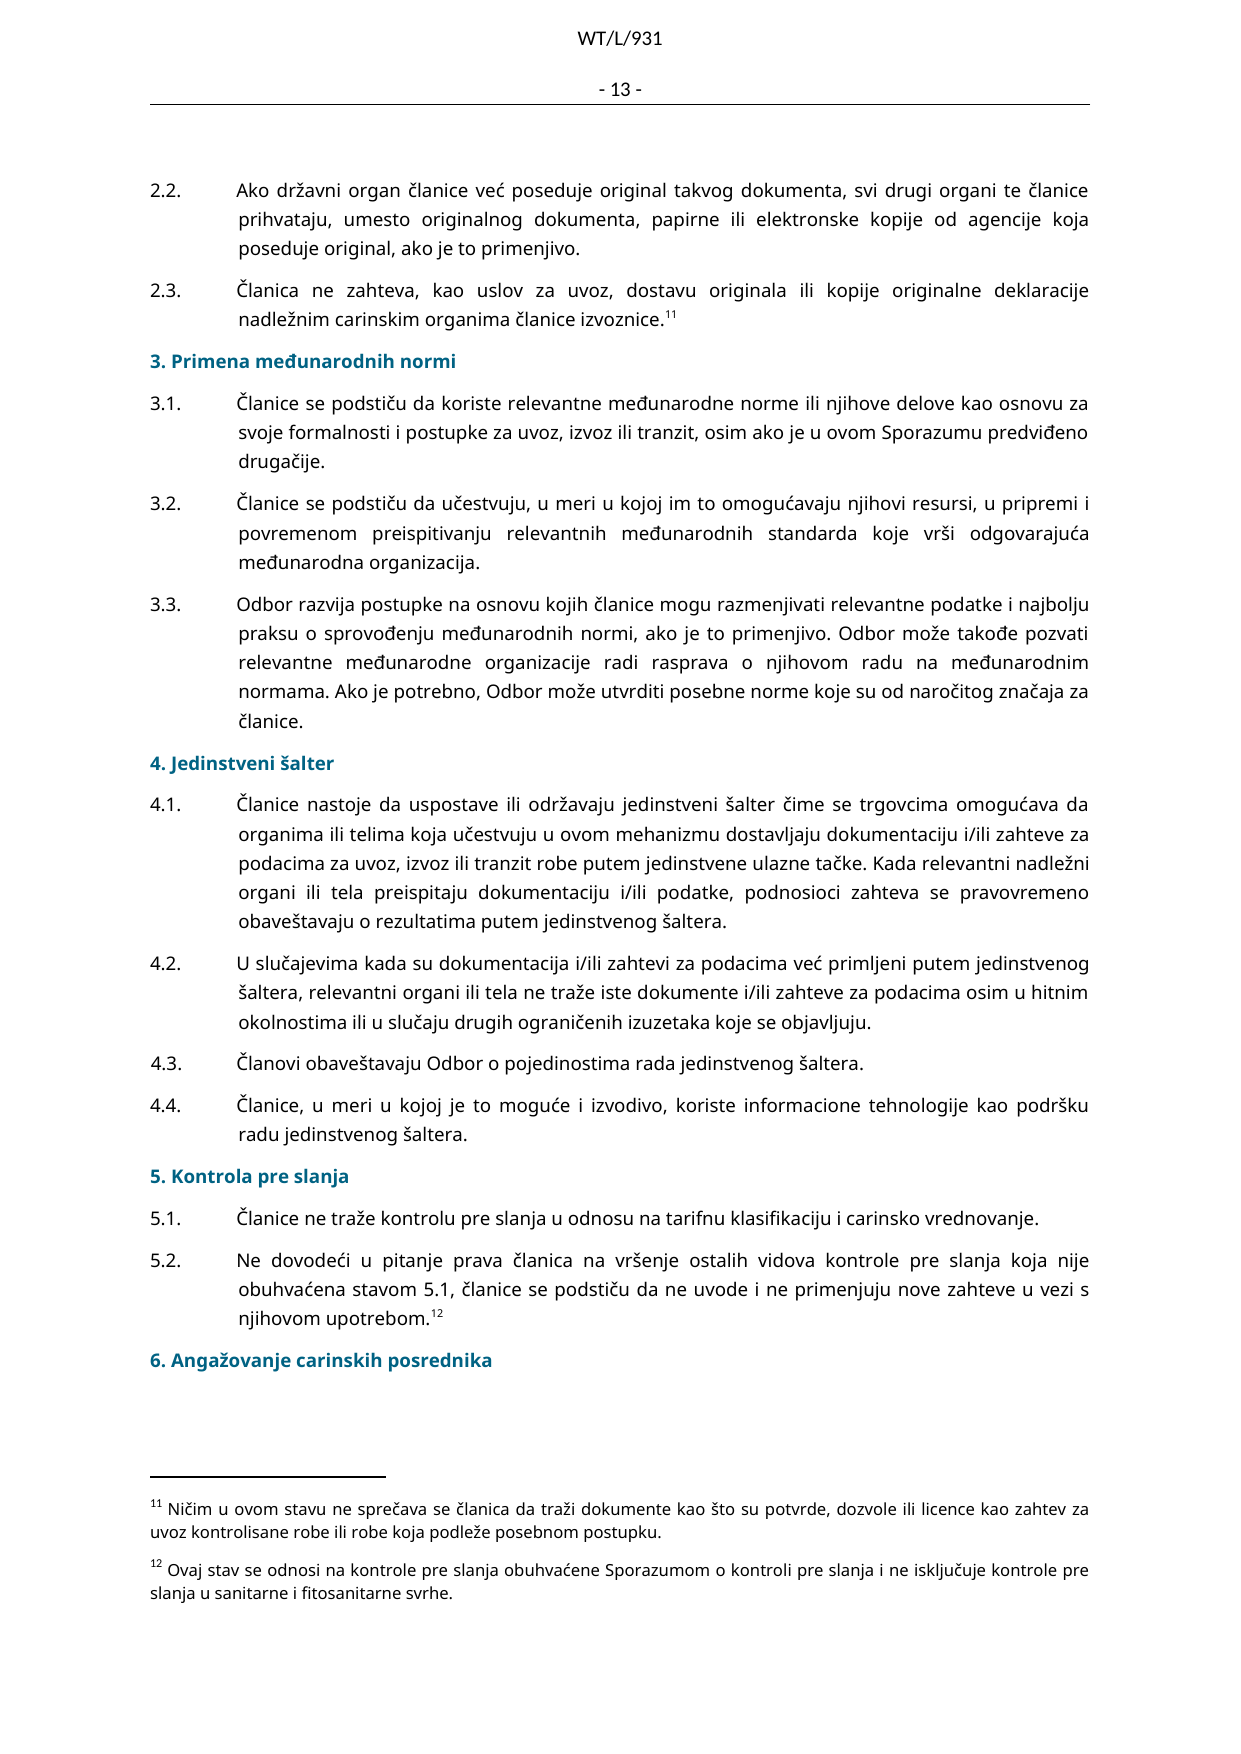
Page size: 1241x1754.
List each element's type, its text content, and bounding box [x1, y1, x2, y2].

text 3.3. Odbor razvija postupke na osnovu kojih članice mogu razmenjivati relevantne podatke i najbolju praksu o sprovođenju međunarodnih normi, ako je to primenjivo. Odbor može takođe pozvati relevantne međunarodne organizacije radi rasprava o njihovom radu na međunarodnim normama. Ako je potrebno, Odbor može utvrditi posebne norme koje su od naročitog značaja za članice. [150, 591, 1090, 733]
text 5.1. Članice ne traže kontrolu pre slanja u odnosu na tarifnu klasifikaciju i carinsko vrednovanje. [150, 1205, 1090, 1231]
text 4.3. Članovi obaveštavaju Odbor o pojedinostima rada jedinstvenog šaltera. [151, 1051, 1090, 1076]
text 3.2. Članice se podstiču da učestvuju, u meri u kojoj im to omogućavaju njihovi resursi, u pripremi i povremenom preispitivanju relevantnih međunarodnih standarda koje vrši odgovarajuća međunarodna organizacija. [150, 491, 1090, 575]
text 3. Primena međunarodnih normi [150, 348, 1090, 374]
text 4.1. Članice nastoje da uspostave ili održavaju jedinstveni šalter čime se trgovcima omogućava da organima ili telima koja učestvuju u ovom mehanizmu dostavljaju dokumentaciju i/ili zahteve za podacima za uvoz, izvoz ili tranzit robe putem jedinstvene ulazne tačke. Kada relevantni nadležni organi ili tela preispitaju dokumentaciju i/ili podatke, podnosioci zahteva se pravovremeno obaveštavaju o rezultatima putem jedinstvenog šaltera. [150, 792, 1090, 934]
text 4.2. U slučajevima kada su dokumentacija i/ili zahtevi za podacima već primljeni putem jedinstvenog šaltera, relevantni organi ili tela ne traže iste dokumente i/ili zahteve za podacima osim u hitnim okolnostima ili u slučaju drugih ograničenih izuzetaka koje se objavljuju. [150, 950, 1090, 1034]
text 2.2. Ako državni organ članice već poseduje original takvog dokumenta, svi drugi organi te članice prihvataju, umesto originalnog dokumenta, papirne ili elektronske kopije od agencije koja poseduje original, ako je to primenjivo. [150, 177, 1090, 261]
text 5.2. Ne dovodeći u pitanje prava članica na vršenje ostalih vidova kontrole pre slanja koja nije obuhvaćena stavom 5.1, članice se podstiču da ne uvode i ne primenjuju nove zahteve u vezi s njihovom upotrebom. [150, 1247, 1090, 1331]
text 2.3. Članica ne zahteva, kao uslov za uvoz, dostavu originala ili kopije originalne deklaracije nadležnim carinskim organima članice izvoznice. [150, 277, 1090, 332]
text 4. Jedinstveni šalter [150, 750, 1090, 775]
text 3.1. Članice se podstiču da koriste relevantne međunarodne norme ili njihove delove kao osnovu za svoje formalnosti i postupke za uvoz, izvoz ili tranzit, osim ako je u ovom Sporazumu predviđeno drugačije. [150, 390, 1090, 474]
text 5. Kontrola pre slanja [150, 1163, 1090, 1189]
text 4.4. Članice, u meri u kojoj je to moguće i izvodivo, koriste informacione tehnologije kao podršku radu jedinstvenog šaltera. [150, 1092, 1090, 1147]
text 6. Angažovanje carinskih posrednika [150, 1347, 1090, 1373]
